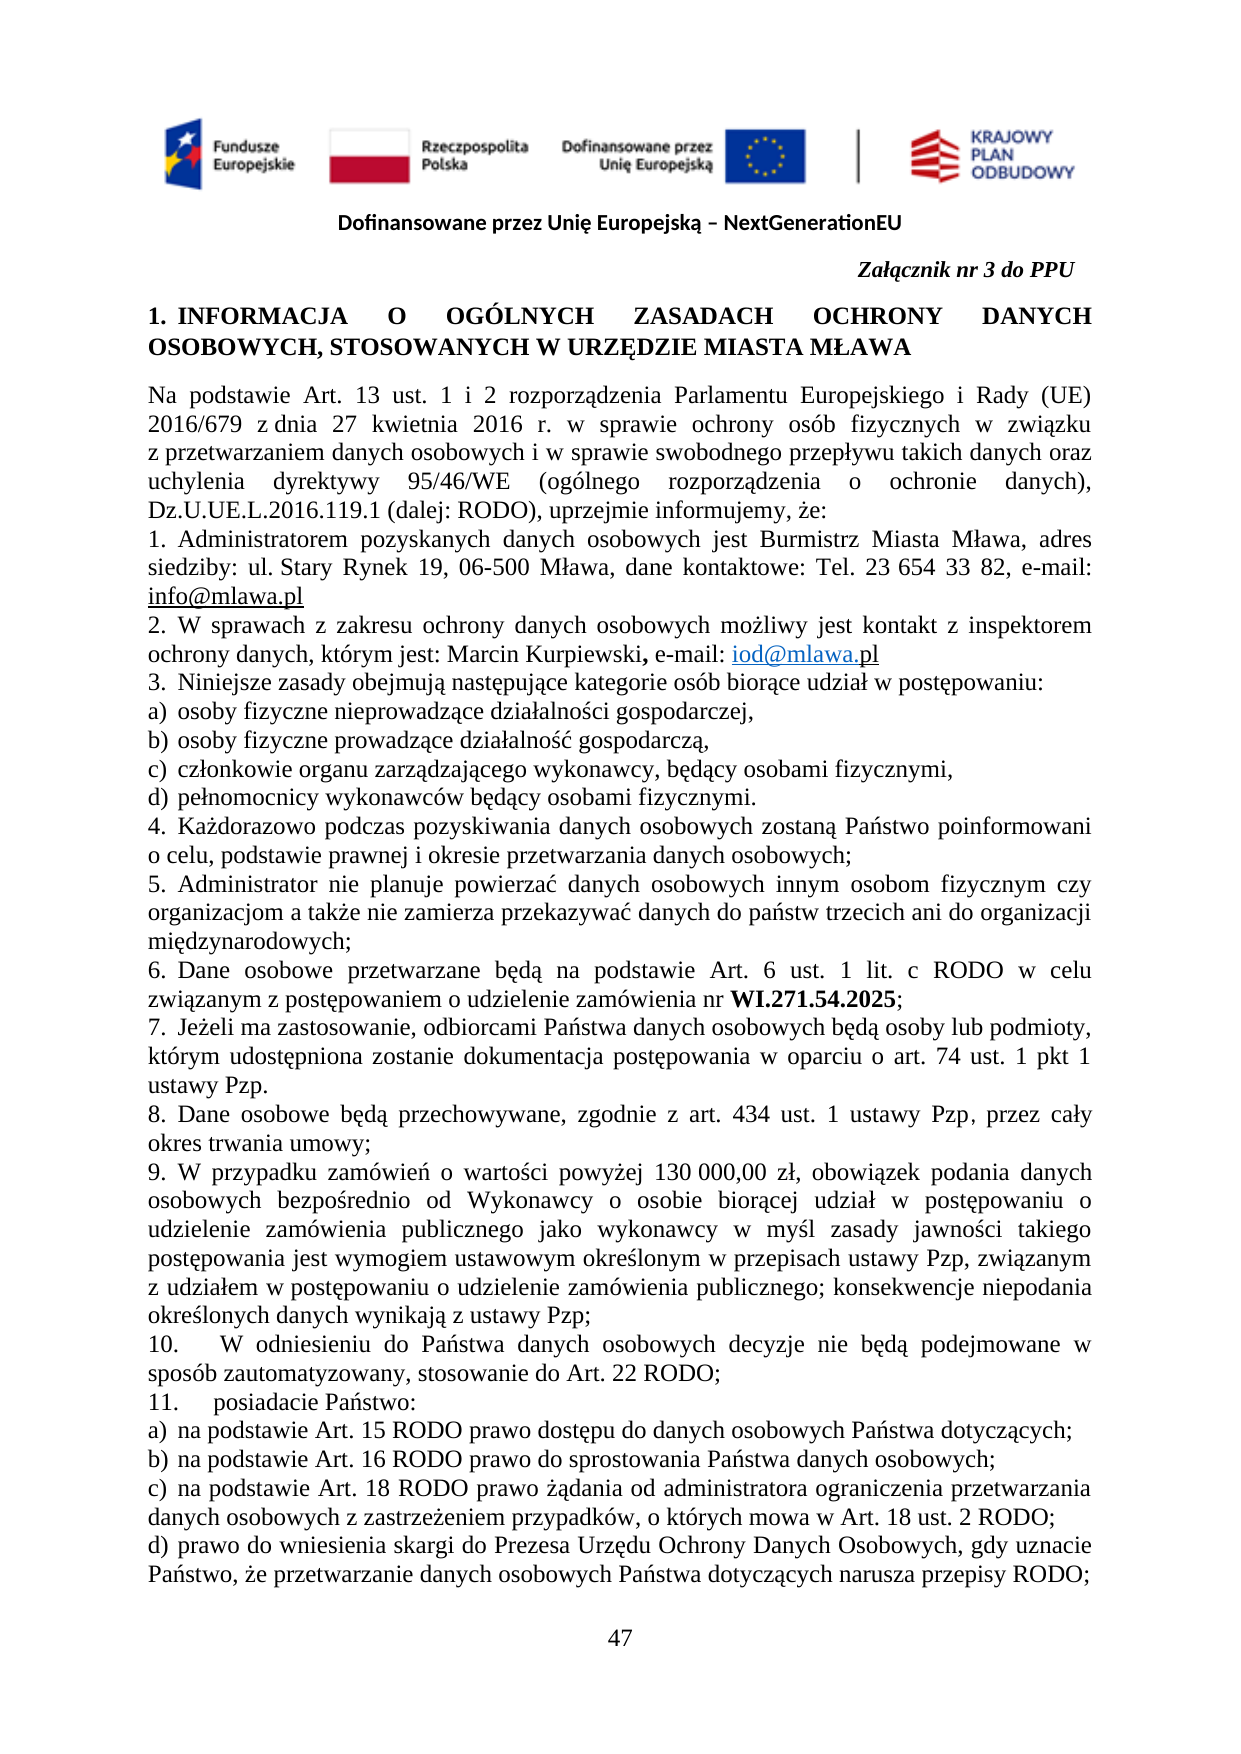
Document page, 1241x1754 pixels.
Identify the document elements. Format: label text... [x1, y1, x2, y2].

list INFORMACJA O OGÓLNYCH ZASADACH OCHRONY DANYCH OSOBOWYCH, STOSOWANYCH W URZĘDZIE MIASTA MŁAWA [148, 301, 1093, 361]
list Dane osobowe przetwarzane będą na podstawie Art. 6 ust. 1 lit. c RODO w celu związanym z postępowaniem o udzielenie zamówienia nr WI.271.54.2025; [148, 955, 1093, 1012]
list na podstawie Art. 16 RODO prawo do sprostowania Państwa danych osobowych; [148, 1444, 1093, 1473]
list Dane osobowe będą przechowywane, zgodnie z art. 434 ust. 1 ustawy Pzp, przez cały okres trwania umowy; [148, 1099, 1093, 1157]
list W sprawach z zakresu ochrony danych osobowych możliwy jest kontakt z inspektorem ochrony danych, którym jest: Marcin Kurpiewski, e-mail: iod@mlawa.pl [148, 610, 1093, 667]
list członkowie organu zarządzającego wykonawcy, będący osobami fizycznymi, [148, 754, 1093, 782]
list posiadacie Państwo: [148, 1387, 1093, 1416]
list Jeżeli ma zastosowanie, odbiorcami Państwa danych osobowych będą osoby lub podmioty, którym udostępniona zostanie dokumentacja postępowania w oparciu o art. 74 ust. 1 pkt 1 ustawy Pzp. [148, 1012, 1093, 1099]
list Niniejsze zasady obejmują następujące kategorie osób biorące udział w postępowaniu: [148, 667, 1093, 696]
list na podstawie Art. 15 RODO prawo dostępu do danych osobowych Państwa dotyczących; [148, 1416, 1093, 1444]
list Każdorazowo podczas pozyskiwania danych osobowych zostaną Państwo poinformowani o celu, podstawie prawnej i okresie przetwarzania danych osobowych; [148, 811, 1093, 869]
list prawo do wniesienia skargi do Prezesa Urzędu Ochrony Danych Osobowych, gdy uznacie Państwo, że przetwarzanie danych osobowych Państwa dotyczących narusza przepisy RODO; [148, 1531, 1093, 1588]
list Administrator nie planuje powierzać danych osobowych innym osobom fizycznym czy organizacjom a także nie zamierza przekazywać danych do państw trzecich ani do organizacji międzynarodowych; [148, 869, 1093, 955]
picture [147, 101, 1093, 208]
list osoby fizyczne nieprowadzące działalności gospodarczej, [148, 696, 1093, 725]
list pełnomocnicy wykonawców będący osobami fizycznymi. [148, 782, 1093, 811]
list W odniesieniu do Państwa danych osobowych decyzje nie będą podejmowane w sposób zautomatyzowany, stosowanie do Art. 22 RODO; [148, 1329, 1093, 1387]
list osoby fizyczne prowadzące działalność gospodarczą, [148, 725, 1093, 754]
text Załącznik nr 3 do PPU [828, 255, 1093, 282]
text Na podstawie Art. 13 ust. 1 i 2 rozporządzenia Parlamentu Europejskiego i Rady (UE) 2016/679 z dnia 27 kwietnia 2016 r. w sprawie ochrony osób fizycznych w związku z przetwarzaniem danych osobowych i w sprawie swobodnego przepływu takich danych oraz uchylenia dyrektywy 95/46/WE (ogólnego rozporządzenia o ochronie danych), Dz.U.UE.L.2016.119.1 (dalej: RODO), uprzejmie informujemy, że: [148, 380, 1093, 524]
list Administratorem pozyskanych danych osobowych jest Burmistrz Miasta Mława, adres siedziby: ul. Stary Rynek 19, 06-500 Mława, dane kontaktowe: Tel. 23 654 33 82, e-mail: info@mlawa.pl [148, 524, 1093, 610]
list W przypadku zamówień o wartości powyżej 130 000,00 zł, obowiązek podania danych osobowych bezpośrednio od Wykonawcy o osobie biorącej udział w postępowaniu o udzielenie zamówienia publicznego jako wykonawcy w myśl zasady jawności takiego postępowania jest wymogiem ustawowym określonym w przepisach ustawy Pzp, związanym z udziałem w postępowaniu o udzielenie zamówienia publicznego; konsekwencje niepodania określonych danych wynikają z ustawy Pzp; [148, 1157, 1093, 1329]
list na podstawie Art. 18 RODO prawo żądania od administratora ograniczenia przetwarzania danych osobowych z zastrzeżeniem przypadków, o których mowa w Art. 18 ust. 2 RODO; [148, 1473, 1093, 1531]
